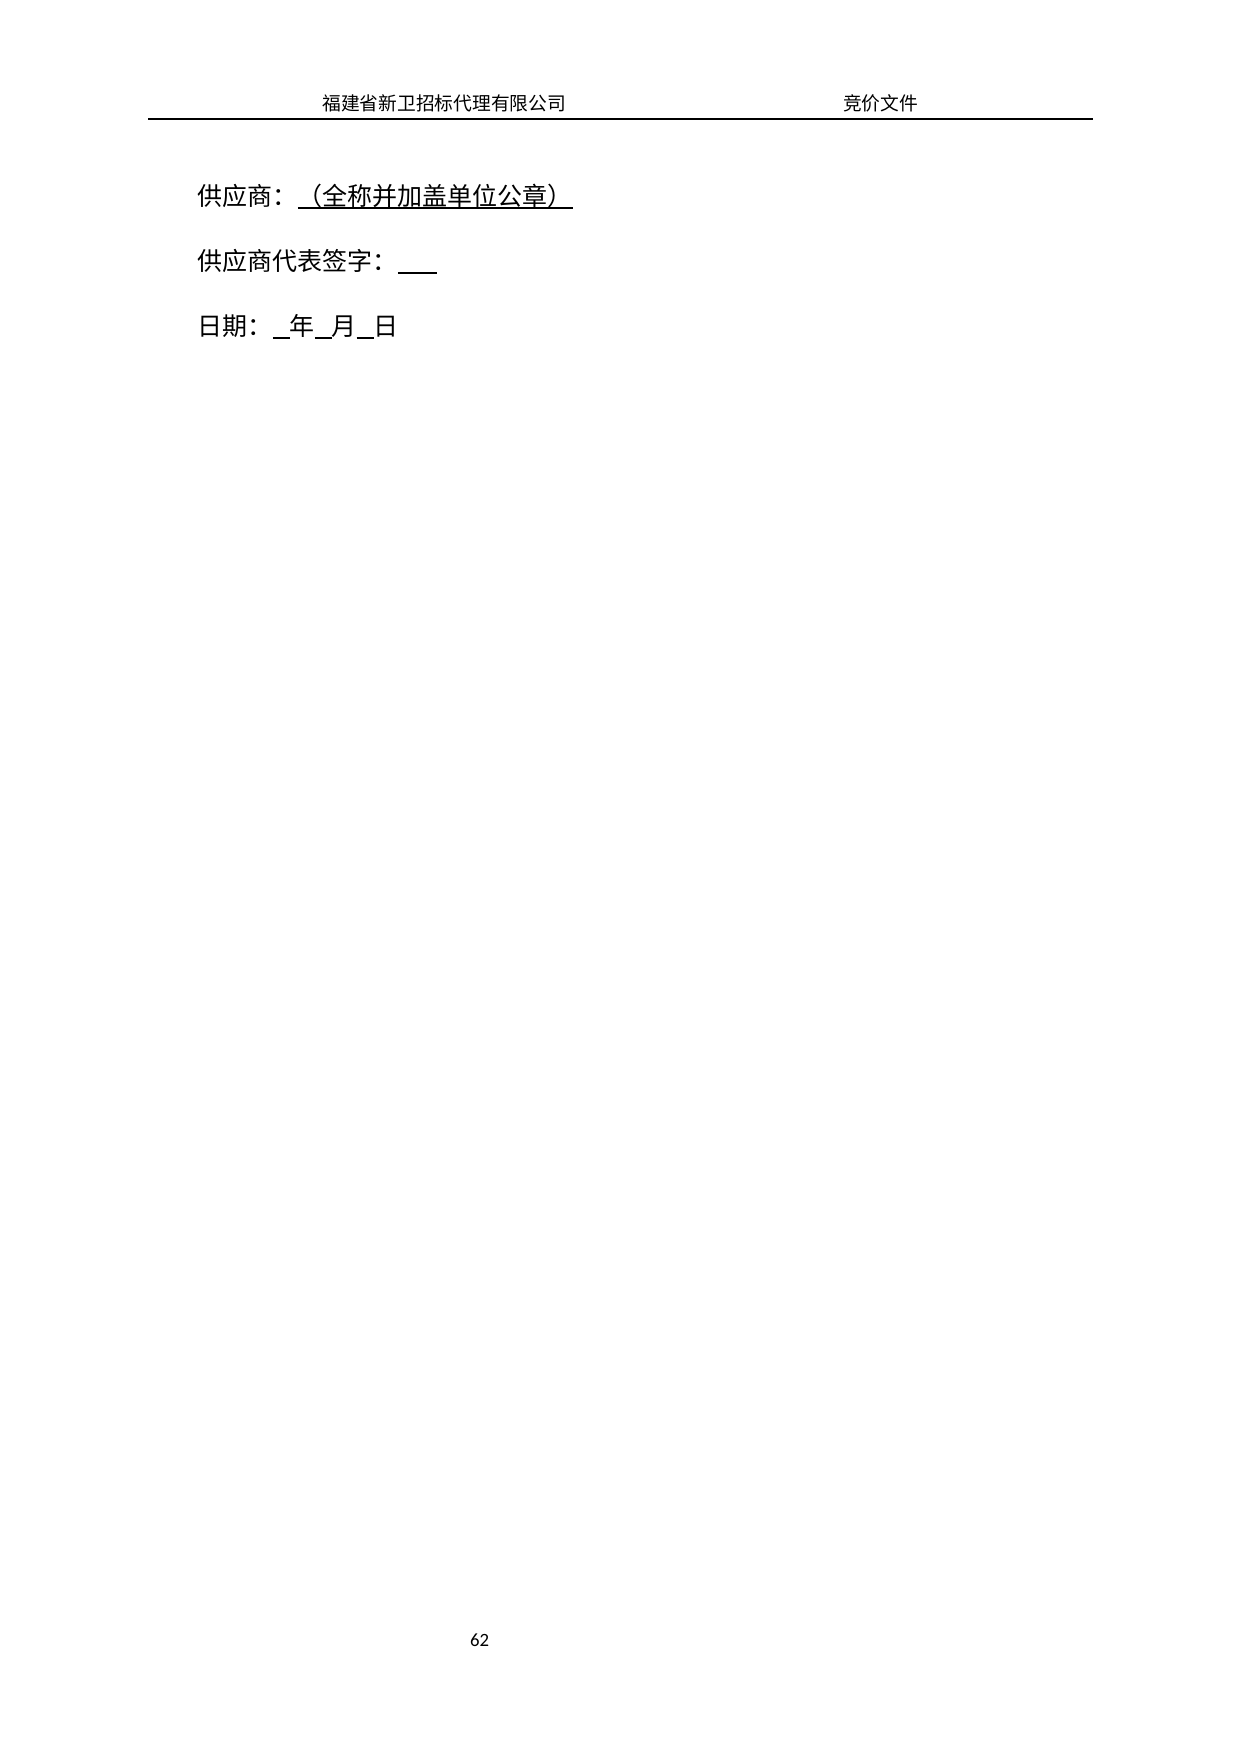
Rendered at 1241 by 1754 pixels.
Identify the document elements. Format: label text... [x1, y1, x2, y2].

text 日期： 年 月 日 [148, 292, 1093, 552]
text 供应商代表签字： [148, 227, 1093, 292]
text 供应商：（全称并加盖单位公章） [148, 162, 1093, 227]
